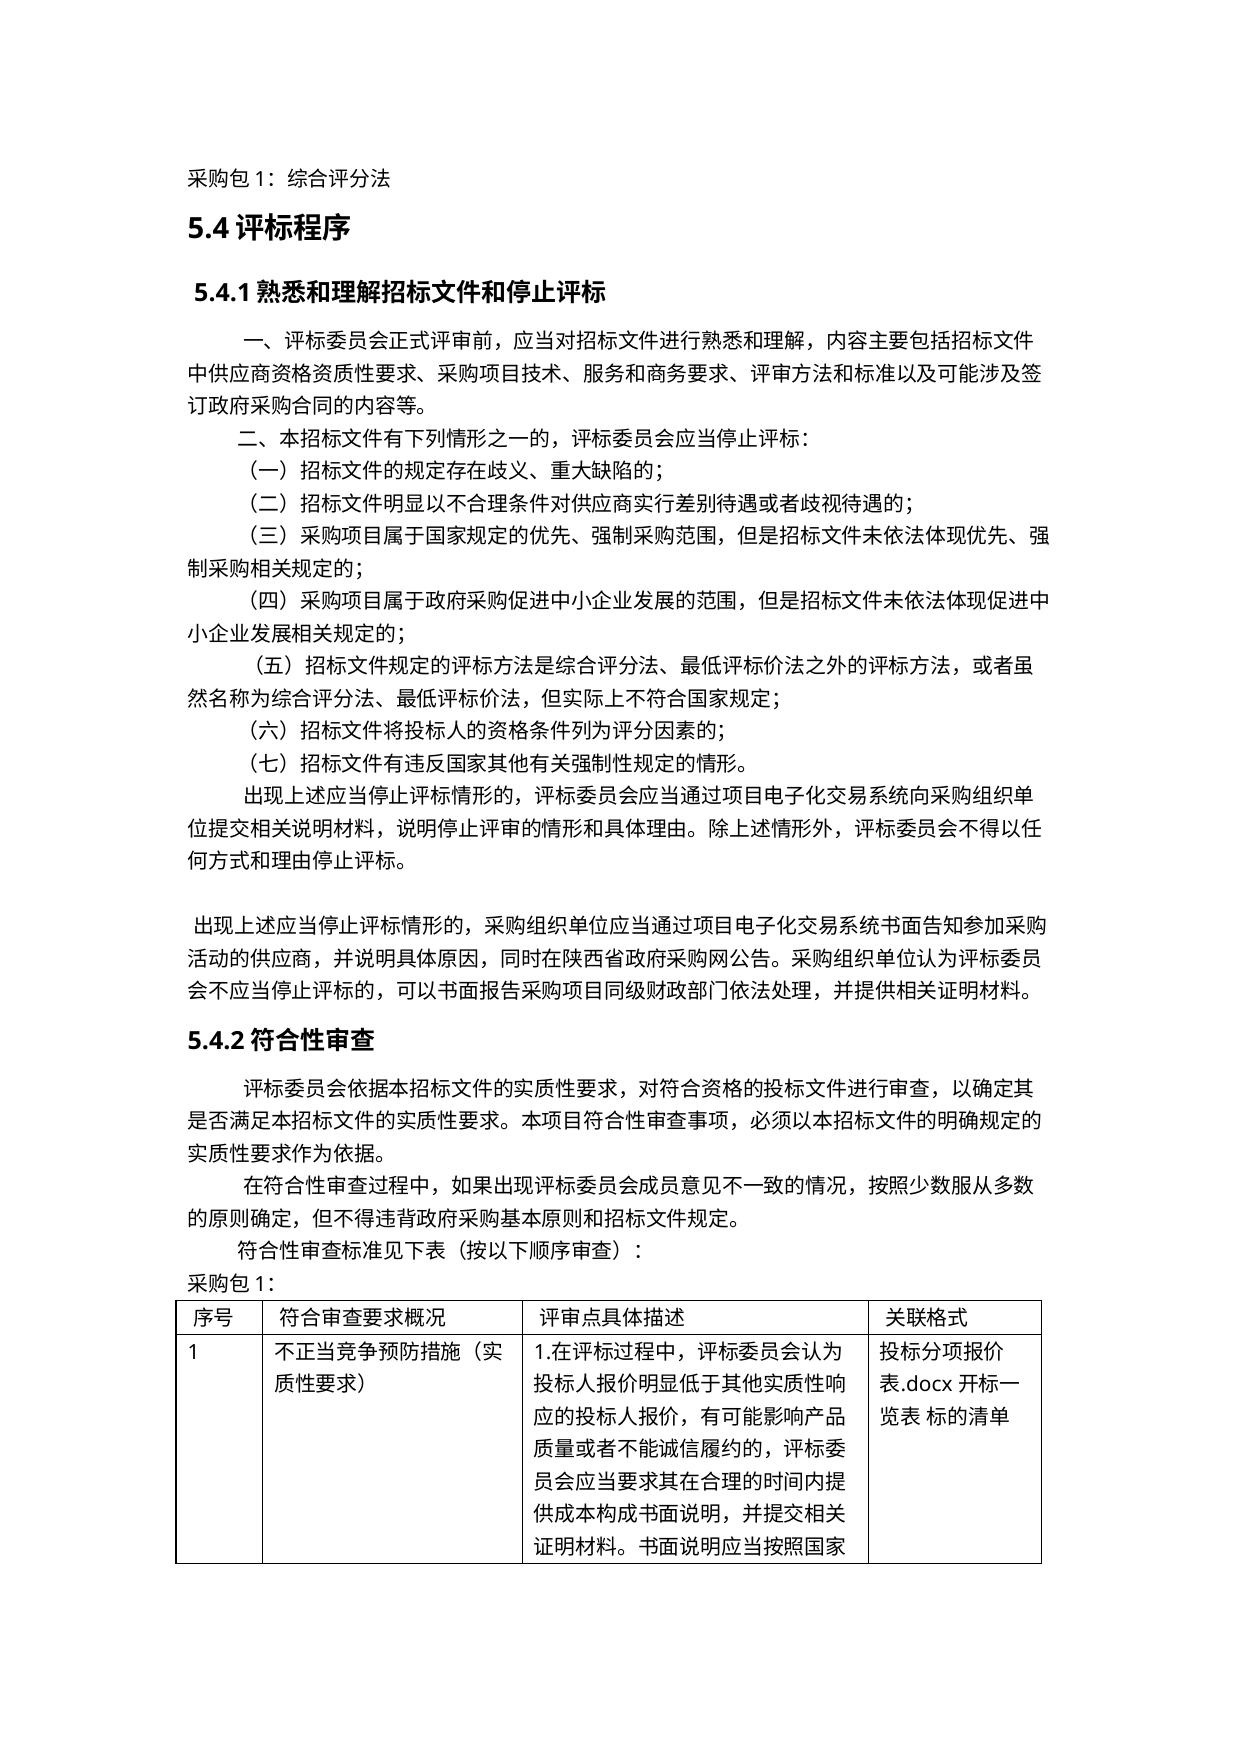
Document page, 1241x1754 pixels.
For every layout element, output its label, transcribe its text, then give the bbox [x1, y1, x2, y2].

text 二、本招标文件有下列情形之一的，评标委员会应当停止评标： [187, 422, 1053, 454]
text 出现上述应当停止评标情形的，评标委员会应当通过项目电子化交易系统向采购组织单位提交相关说明材料，说明停止评审的情形和具体理由。除上述情形外，评标委员会不得以任何方式和理由停止评标。 [187, 779, 1053, 877]
table_header 符合审查要求概况 [263, 1301, 522, 1333]
text 出现上述应当停止评标情形的，采购组织单位应当通过项目电子化交易系统书面告知参加采购活动的供应商，并说明具体原因，同时在陕西省政府采购网公告。采购组织单位认为评标委员会不应当停止评标的，可以书面报告采购项目同级财政部门依法处理，并提供相关证明材料。 [187, 877, 1053, 1007]
text （四）采购项目属于政府采购促进中小企业发展的范围，但是招标文件未依法体现促进中小企业发展相关规定的； [187, 584, 1053, 649]
text 采购包1：综合评分法 [187, 162, 1053, 194]
text 5.4.1熟悉和理解招标文件和停止评标 [187, 259, 1053, 324]
table_cell 1 [177, 1335, 262, 1563]
table_header 序号 [177, 1301, 262, 1333]
text 5.4.2符合性审查 [187, 1007, 1053, 1072]
text 一、评标委员会正式评审前，应当对招标文件进行熟悉和理解，内容主要包括招标文件中供应商资格资质性要求、采购项目技术、服务和商务要求、评审方法和标准以及可能涉及签订政府采购合同的内容等。 [187, 324, 1053, 422]
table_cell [523, 1335, 868, 1563]
text （五）招标文件规定的评标方法是综合评分法、最低评标价法之外的评标方法，或者虽然名称为综合评分法、最低评标价法，但实际上不符合国家规定； [187, 649, 1053, 714]
text （七）招标文件有违反国家其他有关强制性规定的情形。 [187, 747, 1053, 779]
text 采购包1： [187, 1267, 1053, 1299]
table_header 评审点具体描述 [523, 1301, 868, 1333]
text 5.4评标程序 [187, 194, 1053, 259]
text 评标委员会依据本招标文件的实质性要求，对符合资格的投标文件进行审查，以确定其是否满足本招标文件的实质性要求。本项目符合性审查事项，必须以本招标文件的明确规定的实质性要求作为依据。 [187, 1072, 1053, 1169]
text （三）采购项目属于国家规定的优先、强制采购范围，但是招标文件未依法体现优先、强制采购相关规定的； [187, 519, 1053, 584]
text 在符合性审查过程中，如果出现评标委员会成员意见不一致的情况，按照少数服从多数的原则确定，但不得违背政府采购基本原则和招标文件规定。 [187, 1169, 1053, 1234]
text （二）招标文件明显以不合理条件对供应商实行差别待遇或者歧视待遇的； [187, 487, 1053, 519]
table_cell 不正当竞争预防措施（实质性要求） [263, 1335, 522, 1563]
table_header 关联格式 [869, 1301, 1041, 1333]
text 符合性审查标准见下表（按以下顺序审查）： [187, 1234, 1053, 1267]
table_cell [869, 1335, 1041, 1563]
text （一）招标文件的规定存在歧义、重大缺陷的； [187, 454, 1053, 487]
text （六）招标文件将投标人的资格条件列为评分因素的； [187, 714, 1053, 747]
